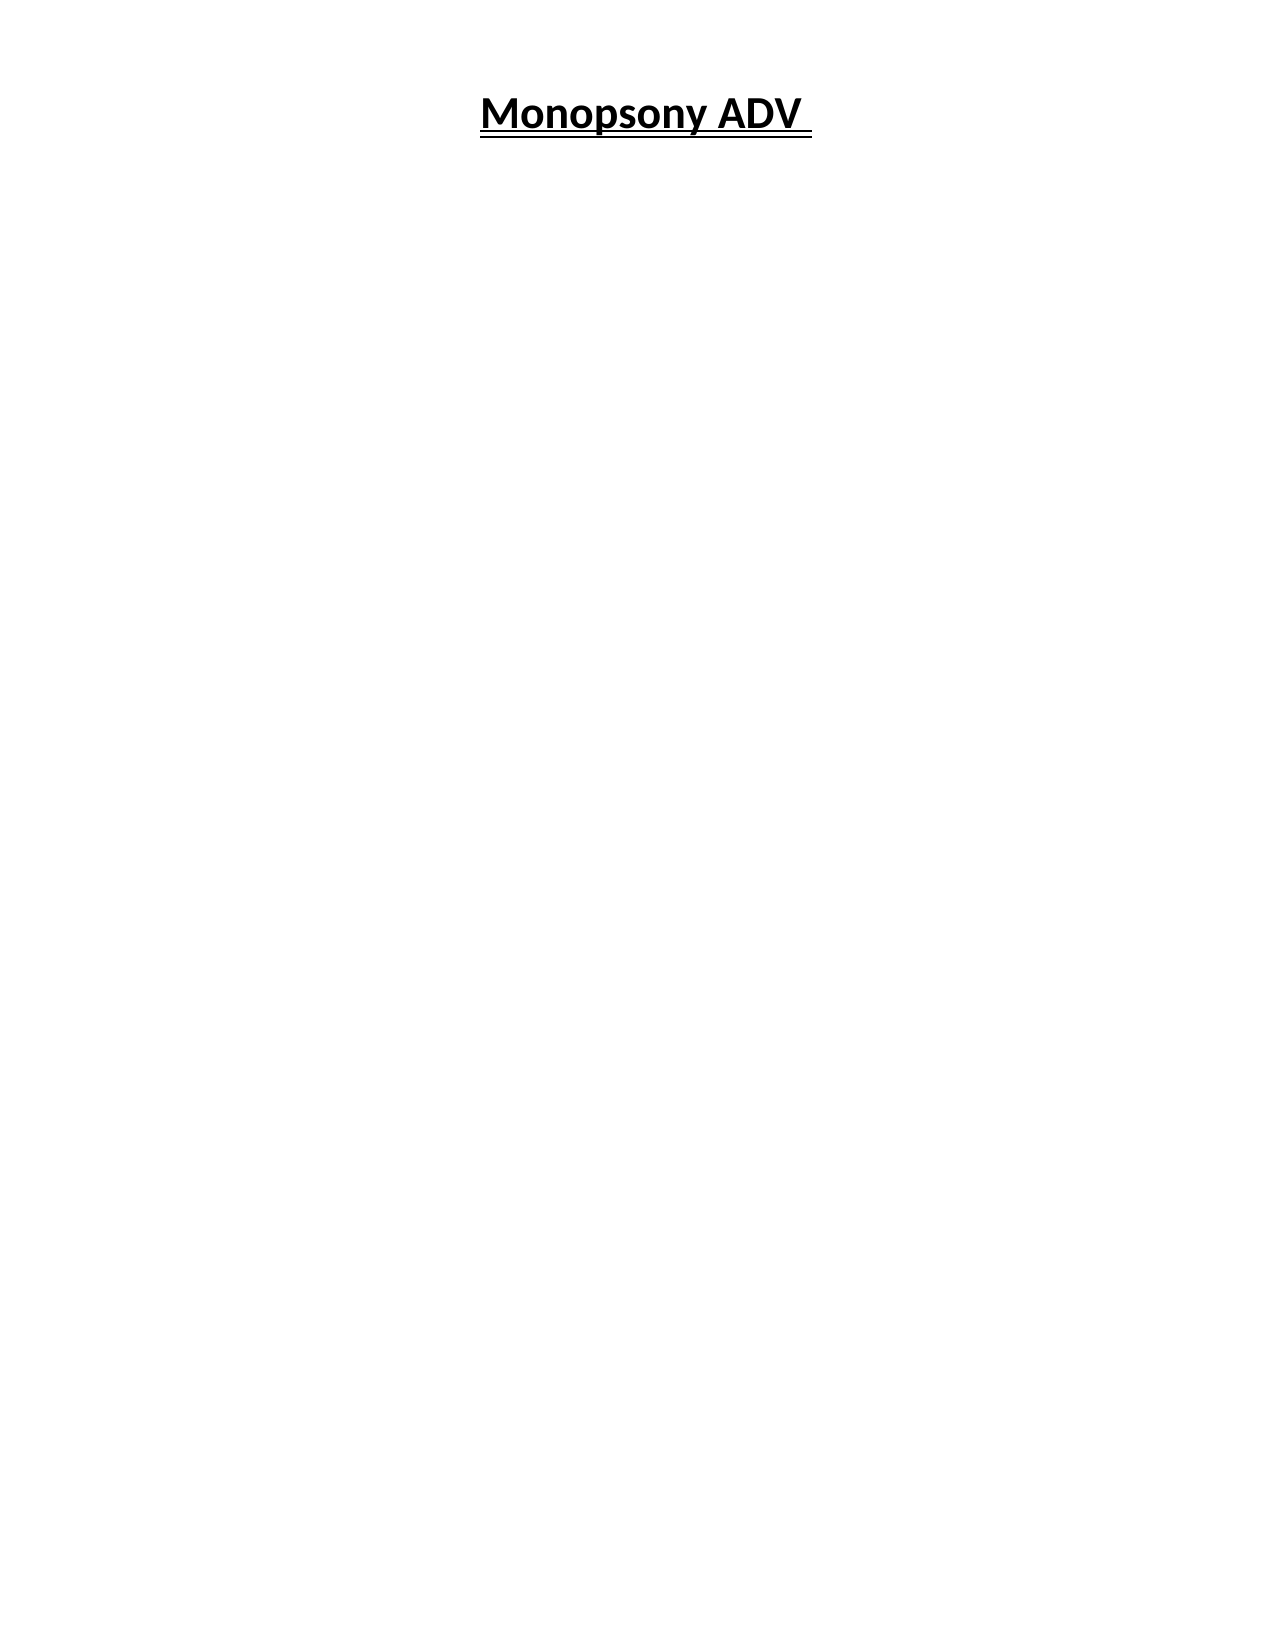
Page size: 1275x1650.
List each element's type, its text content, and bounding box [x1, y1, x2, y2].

subtitle Monopsony ADV [158, 84, 1123, 139]
